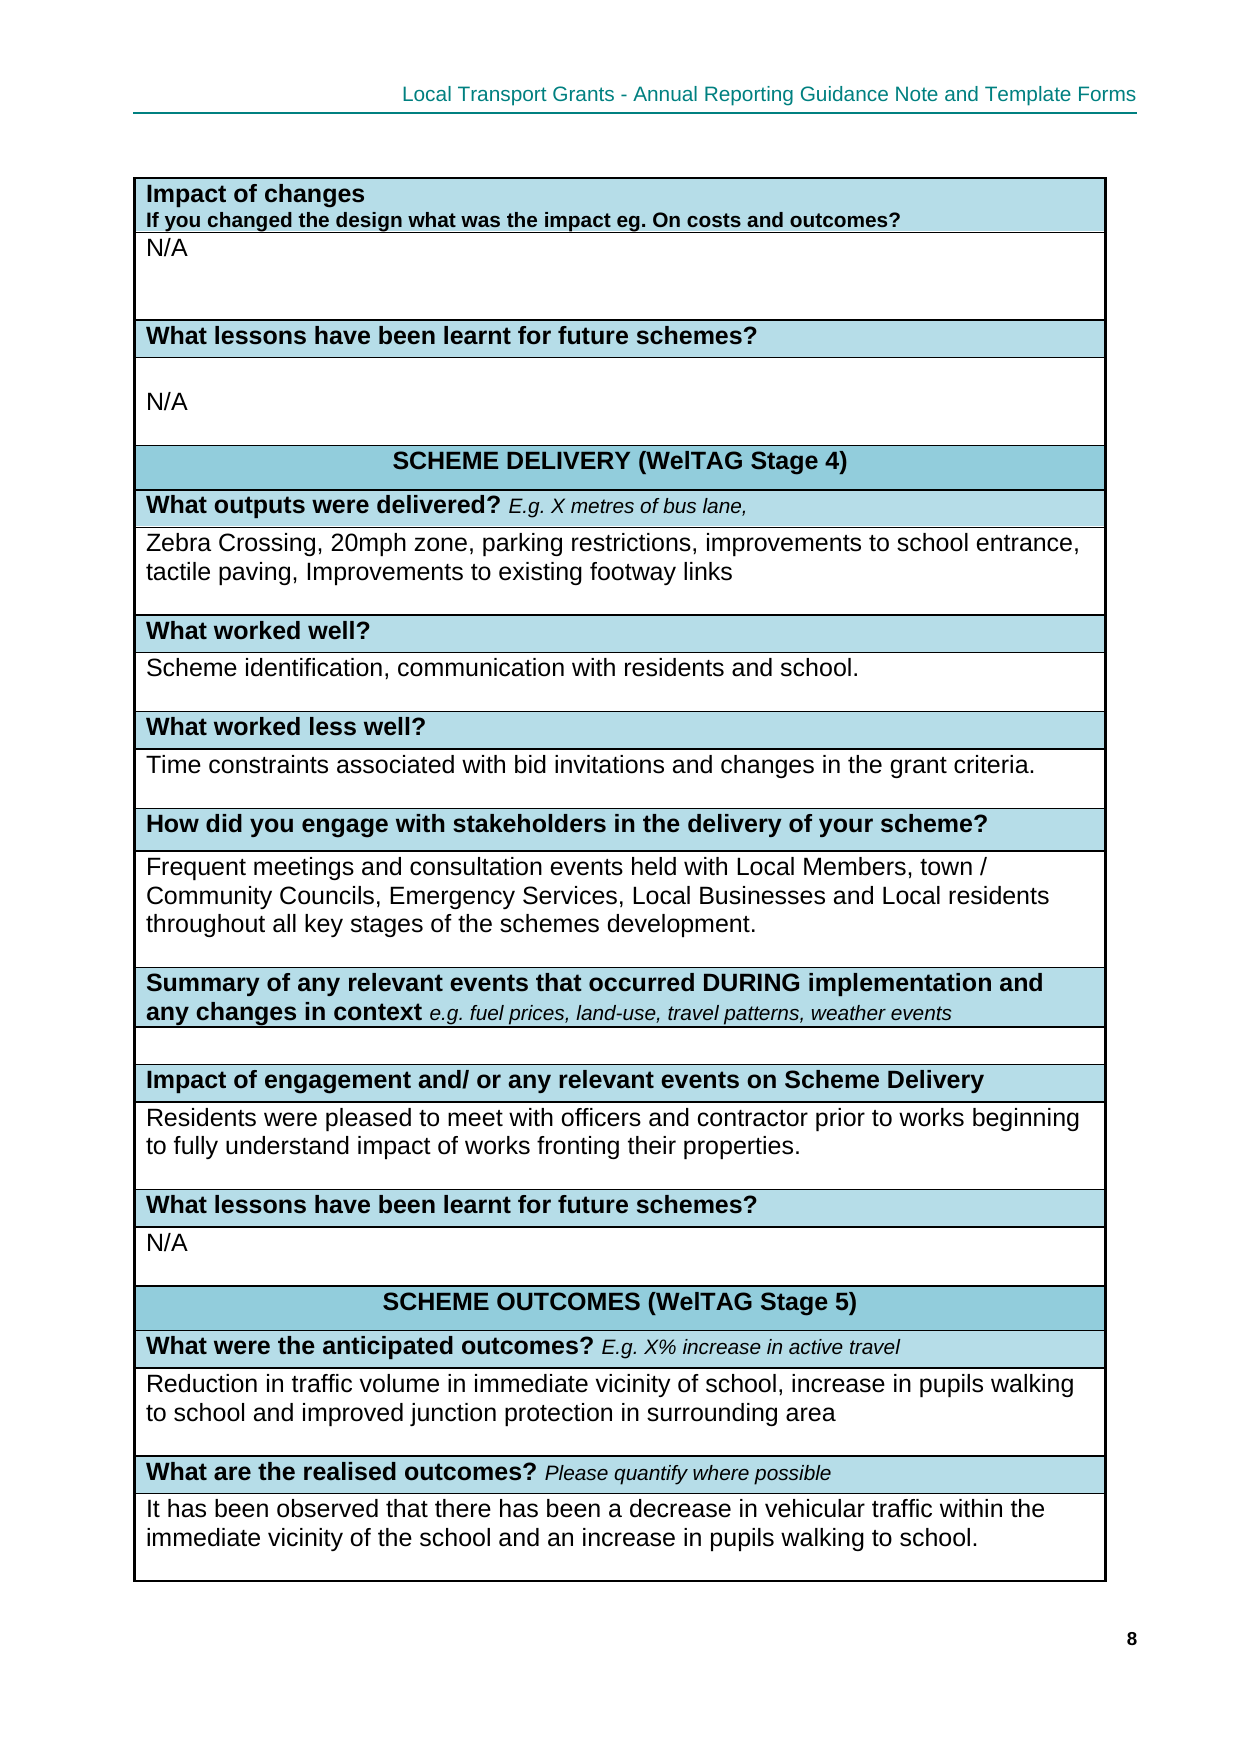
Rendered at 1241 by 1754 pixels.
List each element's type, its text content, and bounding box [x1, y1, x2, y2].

table_cell How did you engage with stakeholders in the delivery of your scheme? [136, 809, 1104, 850]
table_cell Residents were pleased to meet with officers and contractor prior to works beginning to fully understand impact of works fronting their properties. [136, 1103, 1104, 1189]
table_cell SCHEME OUTCOMES (WelTAG Stage 5) [136, 1287, 1104, 1330]
table_cell Reduction in traffic volume in immediate vicinity of school, increase in pupils walking to school and improved junction protection in surrounding area [136, 1369, 1104, 1455]
table_cell N/A [136, 358, 1104, 444]
table_cell What outputs were delivered? E.g. X metres of bus lane, [136, 491, 1104, 526]
table_cell [136, 1028, 1104, 1063]
table_cell What lessons have been learnt for future schemes? [136, 321, 1104, 357]
table_cell It has been observed that there has been a decrease in vehicular traffic within the immediate vicinity of the school and an increase in pupils walking to school. [136, 1494, 1104, 1580]
table_cell What are the realised outcomes? Please quantify where possible [136, 1457, 1104, 1493]
table_cell N/A [136, 1228, 1104, 1285]
table_cell What lessons have been learnt for future schemes? [136, 1190, 1104, 1226]
table_cell What worked well? [136, 616, 1104, 652]
table_cell What worked less well? [136, 712, 1104, 748]
table_cell What were the anticipated outcomes? E.g. X% increase in active travel [136, 1331, 1104, 1367]
table_cell Time constraints associated with bid invitations and changes in the grant criteria. [136, 750, 1104, 807]
table_cell Zebra Crossing, 20mph zone, parking restrictions, improvements to school entrance, tactile paving, Improvements to existing footway links [136, 528, 1104, 614]
table_cell Summary of any relevant events that occurred DURING implementation and any changes in context e.g. fuel prices, land-use, travel patterns, weather events [136, 968, 1104, 1026]
table_cell Impact of changes If you changed the design what was the impact eg. On costs and outcomes? [136, 179, 1104, 231]
table_cell N/A [136, 233, 1104, 319]
table_cell Scheme identification, communication with residents and school. [136, 653, 1104, 711]
table_cell SCHEME DELIVERY (WelTAG Stage 4) [136, 446, 1104, 489]
table_cell Frequent meetings and consultation events held with Local Members, town / Community Councils, Emergency Services, Local Businesses and Local residents throughout all key stages of the schemes development. [136, 852, 1104, 967]
table_cell Impact of engagement and/ or any relevant events on Scheme Delivery [136, 1065, 1104, 1101]
